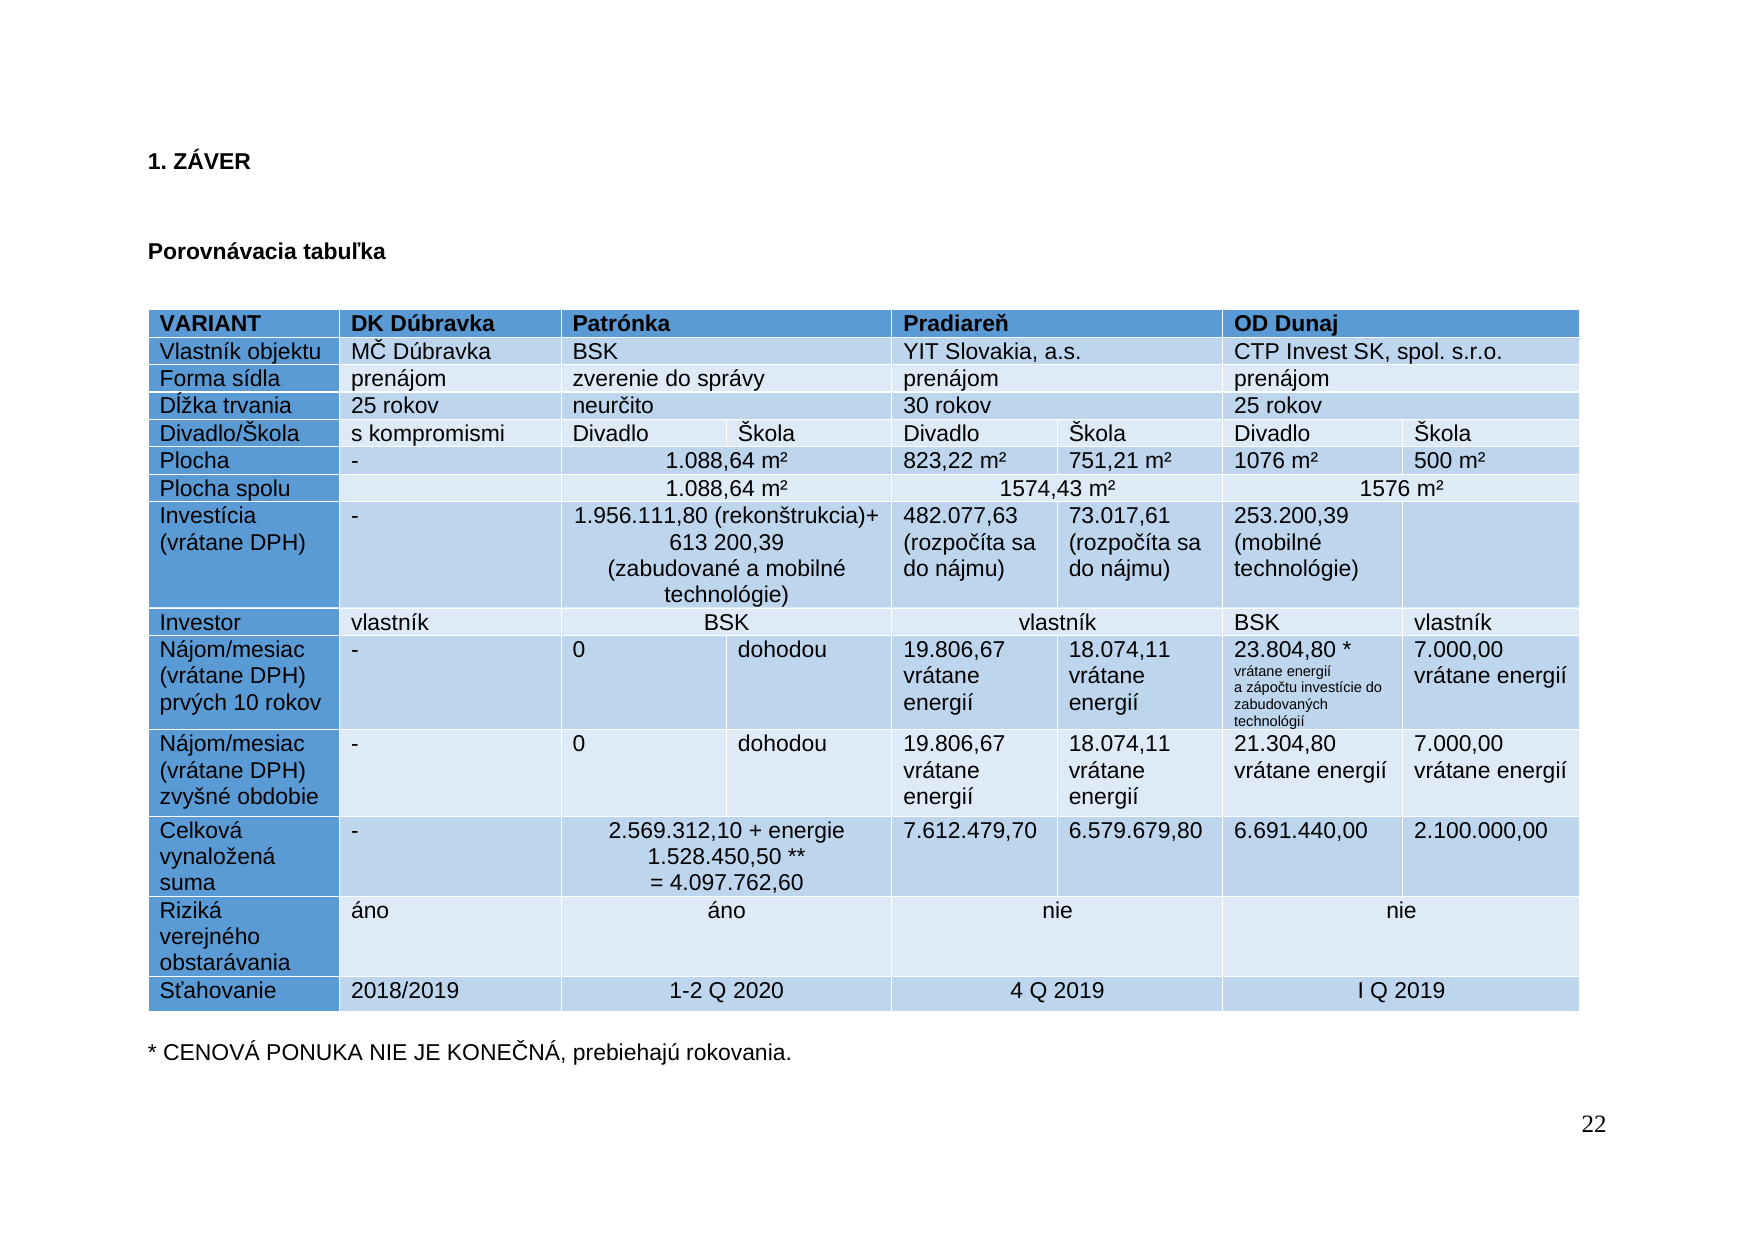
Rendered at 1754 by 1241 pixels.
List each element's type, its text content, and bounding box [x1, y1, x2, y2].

table_cell vlastník [340, 609, 561, 635]
table_cell 1-2 Q 2020 [562, 977, 891, 1011]
table_cell vlastník [892, 609, 1222, 635]
table_header DK Dúbravka [340, 310, 561, 337]
table_cell 500 m² [1403, 447, 1579, 474]
table_cell Škola [1403, 420, 1579, 446]
table_cell - [340, 730, 561, 816]
table_cell BSK [562, 338, 891, 364]
table_cell 21.304,80 vrátane energií [1223, 730, 1402, 816]
table_cell Plocha [149, 447, 339, 474]
table_cell 1574,43 m² [892, 475, 1222, 501]
table_cell 751,21 m² [1058, 447, 1222, 474]
table_cell [340, 475, 561, 501]
table_cell Forma sídla [149, 365, 339, 391]
table_cell Nájom/mesiac (vrátane DPH) prvých 10 rokov [149, 636, 339, 729]
table_cell 18.074,11 vrátane energií [1058, 730, 1222, 816]
table_cell Celková vynaložená suma [149, 817, 339, 896]
table_cell Divadlo [562, 420, 726, 446]
table_cell 823,22 m² [892, 447, 1057, 474]
table_header Pradiareň [892, 310, 1222, 337]
table_cell 6.579.679,80 [1058, 817, 1222, 896]
table_cell dohodou [727, 730, 891, 816]
table_cell 0 [562, 730, 726, 816]
table_cell - [340, 817, 561, 896]
table_cell 1076 m² [1223, 447, 1402, 474]
table_cell zverenie do správy [562, 365, 891, 391]
table_cell s kompromismi [340, 420, 561, 446]
table_cell Sťahovanie [149, 977, 339, 1011]
table_cell prenájom [340, 365, 561, 391]
table_cell vlastník [1403, 609, 1579, 635]
table_cell 30 rokov [892, 393, 1222, 419]
table_cell Divadlo [1223, 420, 1402, 446]
table_cell áno [340, 897, 561, 976]
table_cell Dĺžka trvania [149, 393, 339, 419]
table_cell 19.806,67 vrátane energií [892, 730, 1057, 816]
table_cell 23.804,80 * vrátane energií a zápočtu investície do zabudovaných technológií [1223, 636, 1402, 729]
table_cell 1.088,64 m² [562, 475, 891, 501]
table_cell 1576 m² [1223, 475, 1579, 501]
table_cell CTP Invest SK, spol. s.r.o. [1223, 338, 1579, 364]
table_cell 1.956.111,80 (rekonštrukcia)+ 613 200,39 (zabudované a mobilné technológie) [562, 502, 891, 607]
table_cell prenájom [892, 365, 1222, 391]
table_cell áno [562, 897, 891, 976]
table_cell YIT Slovakia, a.s. [892, 338, 1222, 364]
table_cell Vlastník objektu [149, 338, 339, 364]
table_cell I Q 2019 [1223, 977, 1579, 1011]
table_cell Plocha spolu [149, 475, 339, 501]
text * CENOVÁ PONUKA NIE JE KONEČNÁ, prebiehajú rokovania. [148, 1039, 1606, 1065]
table_cell 2.100.000,00 [1403, 817, 1579, 896]
table_cell dohodou [727, 636, 891, 729]
table_cell 2018/2019 [340, 977, 561, 1011]
table_cell Škola [1058, 420, 1222, 446]
table_cell BSK [1223, 609, 1402, 635]
table_cell - [340, 636, 561, 729]
table_cell 25 rokov [1223, 393, 1579, 419]
table_cell - [340, 502, 561, 607]
table_header OD Dunaj [1223, 310, 1579, 337]
table_cell neurčito [562, 393, 891, 419]
table_cell 482.077,63 (rozpočíta sa do nájmu) [892, 502, 1057, 607]
table_cell Divadlo/Škola [149, 420, 339, 446]
table_cell 2.569.312,10 + energie 1.528.450,50 ** = 4.097.762,60 [562, 817, 891, 896]
table_header VARIANT [149, 310, 339, 337]
table_cell nie [1223, 897, 1579, 976]
table_cell BSK [562, 609, 891, 635]
table_cell 6.691.440,00 [1223, 817, 1402, 896]
table_cell 4 Q 2019 [892, 977, 1222, 1011]
text 1. ZÁVER [148, 148, 1606, 174]
table_cell 253.200,39 (mobilné technológie) [1223, 502, 1402, 607]
table_cell 73.017,61 (rozpočíta sa do nájmu) [1058, 502, 1222, 607]
table_cell [1403, 502, 1579, 607]
table_header Patrónka [562, 310, 891, 337]
table_cell 1.088,64 m² [562, 447, 891, 474]
table_cell 25 rokov [340, 393, 561, 419]
table_cell Investor [149, 609, 339, 635]
table_cell Investícia (vrátane DPH) [149, 502, 339, 607]
table_cell 0 [562, 636, 726, 729]
text Porovnávacia tabuľka [148, 238, 1606, 264]
table_cell MČ Dúbravka [340, 338, 561, 364]
table_cell 7.000,00 vrátane energií [1403, 636, 1579, 729]
table_cell Divadlo [892, 420, 1057, 446]
table_cell 7.000,00 vrátane energií [1403, 730, 1579, 816]
table_cell Riziká verejného obstarávania [149, 897, 339, 976]
table_cell 18.074,11 vrátane energií [1058, 636, 1222, 729]
table_cell Škola [727, 420, 891, 446]
table_cell 7.612.479,70 [892, 817, 1057, 896]
table_cell prenájom [1223, 365, 1579, 391]
table_cell nie [892, 897, 1222, 976]
table_cell 19.806,67 vrátane energií [892, 636, 1057, 729]
table_cell Nájom/mesiac (vrátane DPH) zvyšné obdobie [149, 730, 339, 816]
table_cell - [340, 447, 561, 474]
